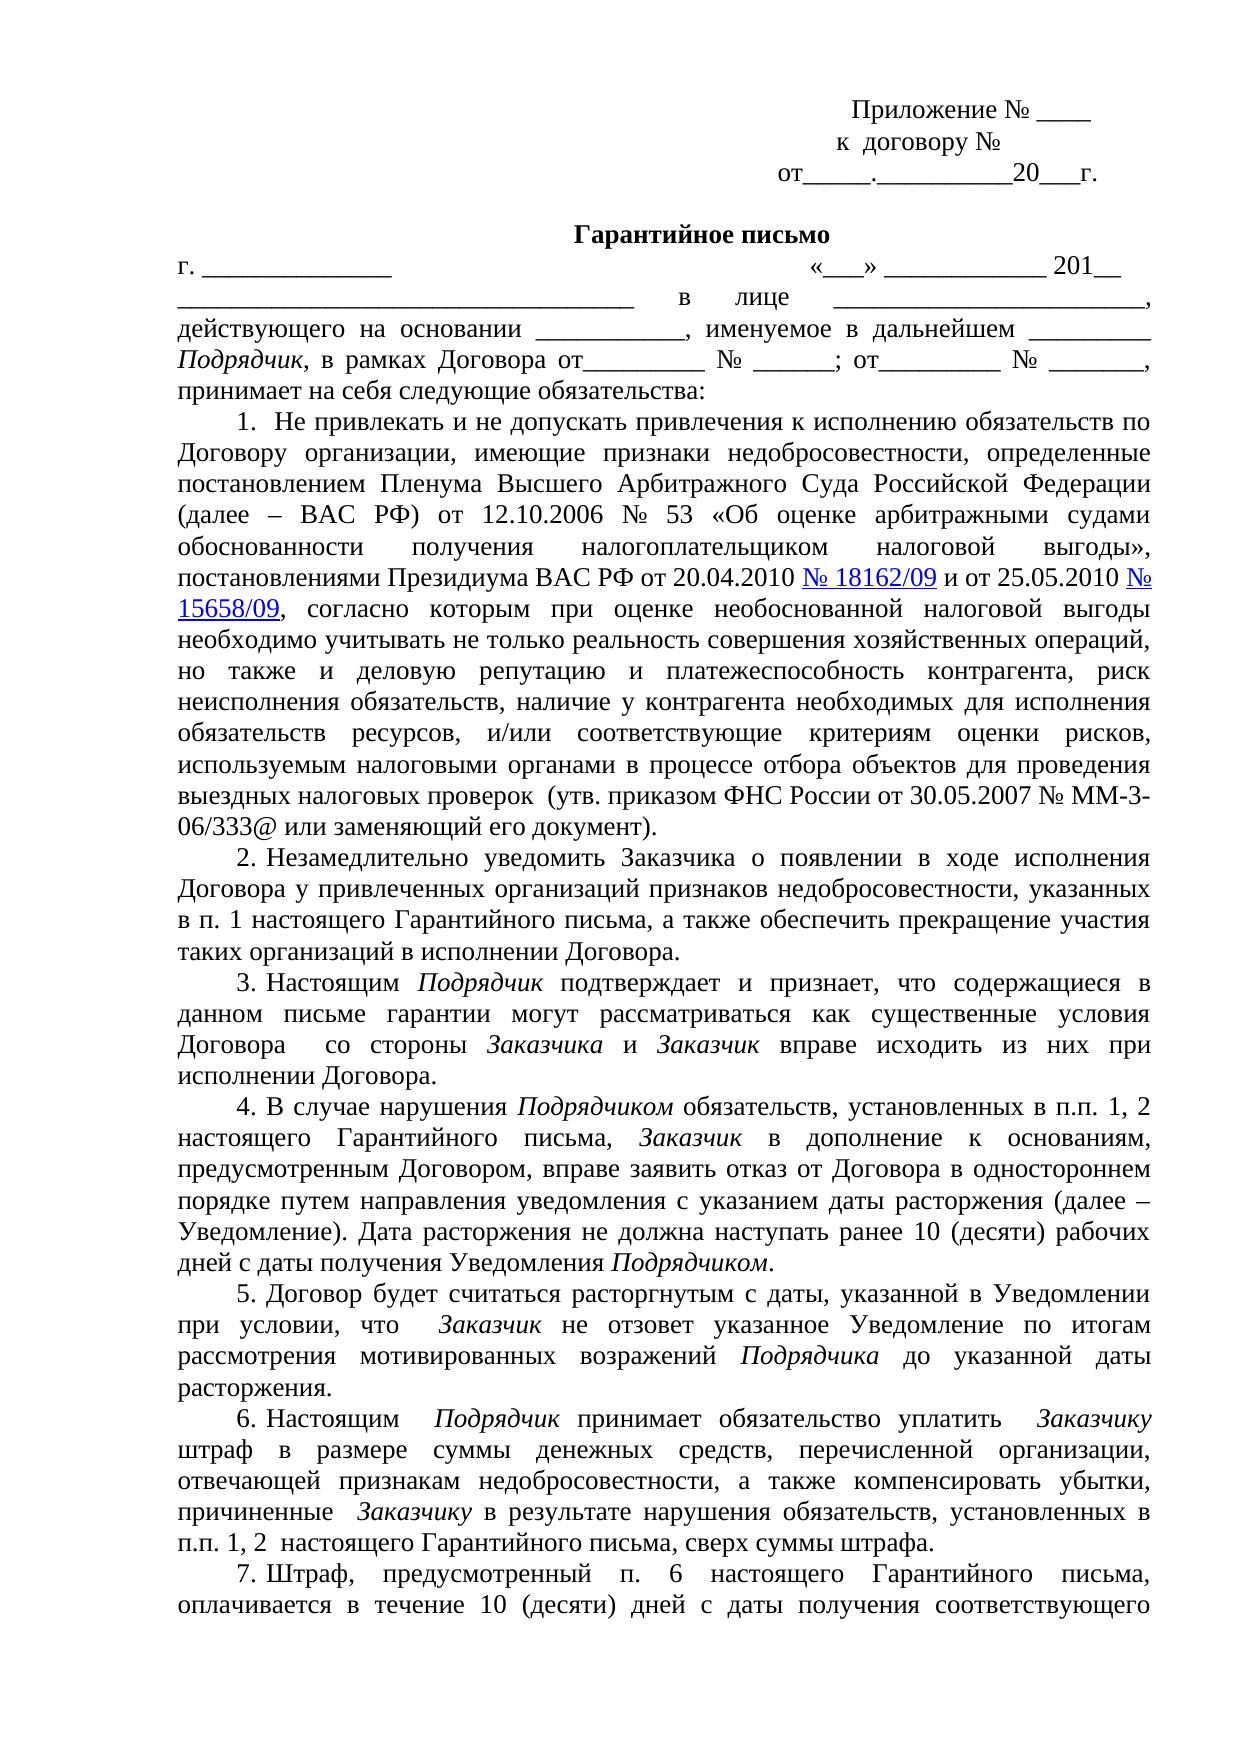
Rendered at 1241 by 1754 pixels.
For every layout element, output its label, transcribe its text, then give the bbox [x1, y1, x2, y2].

text к договору № от_____.__________20___г. [777, 125, 1152, 187]
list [177, 1557, 1152, 1620]
text __________________________________ в лице _______________________, действующего на основании ___________, именуемое в дальнейшем _________ Подрядчик, в рамках Договора от_________ № ______; от_________ № _______, принимает на себя следующие обязательства: [177, 281, 1152, 405]
list Настоящим Подрядчик подтверждает и признает, что содержащиеся в данном письме гарантии могут рассматриваться как существенные условия Договора со стороны Заказчика и Заказчик вправе исходить из них при исполнении Договора. [177, 966, 1152, 1090]
list Незамедлительно уведомить Заказчика о появлении в ходе исполнения Договора у привлеченных организаций признаков недобросовестности, указанных в п. 1 настоящего Гарантийного письма, а также обеспечить прекращение участия таких организаций в исполнении Договора. [177, 841, 1152, 966]
list Договор будет считаться расторгнутым с даты, указанной в Уведомлении при условии, что Заказчик не отзовет указанное Уведомление по итогам рассмотрения мотивированных возражений Подрядчика до указанной даты расторжения. [177, 1277, 1152, 1402]
text Приложение № ____ [777, 94, 1152, 125]
list В случае нарушения Подрядчиком обязательств, установленных в п.п. 1, 2 настоящего Гарантийного письма, Заказчик в дополнение к основаниям, предусмотренным Договором, вправе заявить отказ от Договора в одностороннем порядке путем направления уведомления с указанием даты расторжения (далее – Уведомление). Дата расторжения не должна наступать ранее 10 (десяти) рабочих дней с даты получения Уведомления Подрядчиком. [177, 1090, 1152, 1277]
text г. ______________ «___» ____________ 201__ [177, 249, 1152, 281]
list Настоящим Подрядчик принимает обязательство уплатить Заказчику штраф в размере суммы денежных средств, перечисленной организации, отвечающей признакам недобросовестности, а также компенсировать убытки, причиненные Заказчику в результате нарушения обязательств, установленных в п.п. 1, 2 настоящего Гарантийного письма, сверх суммы штрафа. [177, 1402, 1152, 1557]
text Гарантийное письмо [177, 218, 1152, 249]
list Не привлекать и не допускать привлечения к исполнению обязательств по Договору организации, имеющие признаки недобросовестности, определенные постановлением Пленума Высшего Арбитражного Суда Российской Федерации (далее – ВАС РФ) от 12.10.2006 № 53 «Об оценке арбитражными судами обоснованности получения налогоплательщиком налоговой выгоды», постановлениями Президиума ВАС РФ от 20.04.2010 № 18162/09 и от 25.05.2010 № 15658/09, согласно которым при оценке необоснованной налоговой выгоды необходимо учитывать не только реальность совершения хозяйственных операций, но также и деловую репутацию и платежеспособность контрагента, риск неисполнения обязательств, наличие у контрагента необходимых для исполнения обязательств ресурсов, и/или соответствующие критериям оценки рисков, используемым налоговыми органами в процессе отбора объектов для проведения выездных налоговых проверок (утв. приказом ФНС России от 30.05.2007 № ММ-3-06/333@ или заменяющий его документ). [177, 405, 1152, 841]
